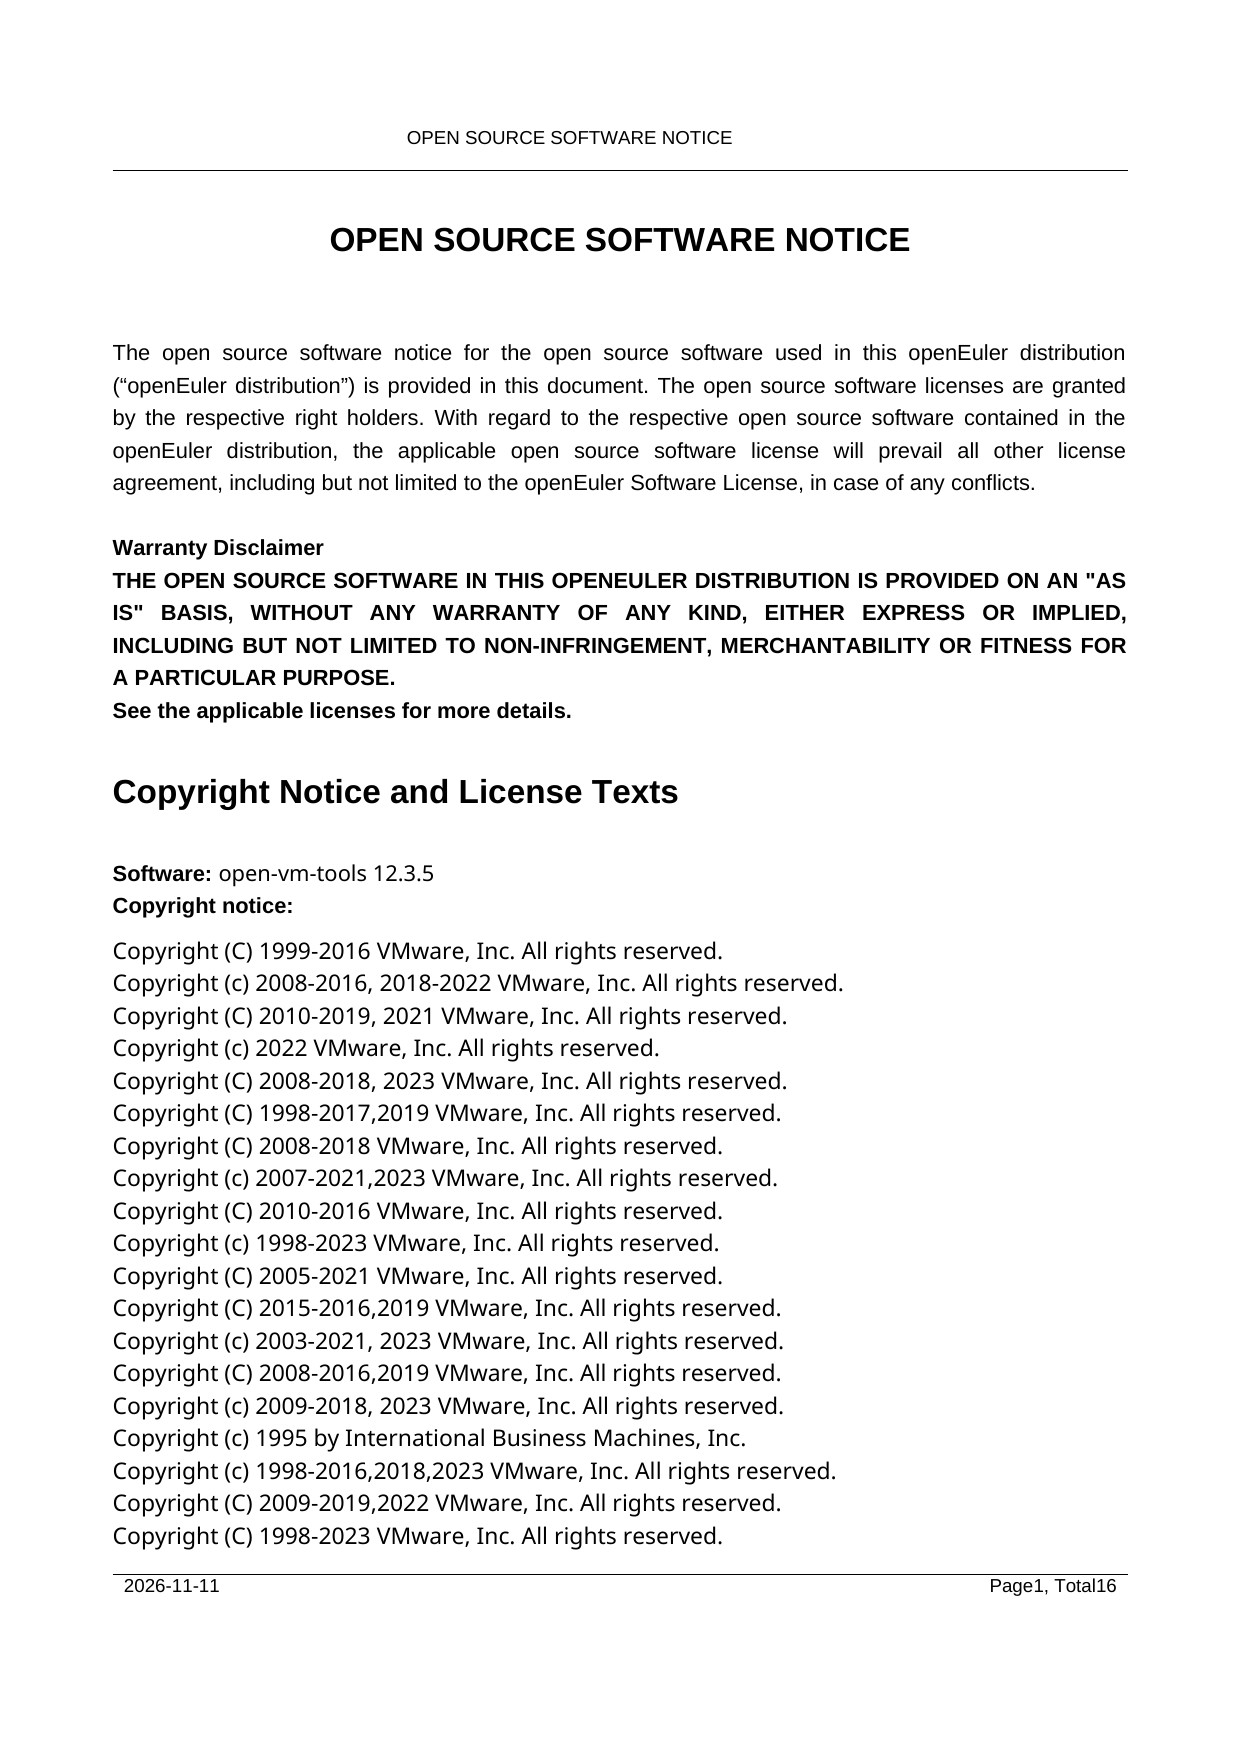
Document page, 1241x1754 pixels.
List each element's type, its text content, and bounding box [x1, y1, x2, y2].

text Warranty Disclaimer [112, 531, 1128, 564]
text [112, 934, 1128, 1551]
title Software: open-vm-tools 12.3.5 [112, 856, 1128, 889]
text Copyright Notice and License Texts [112, 759, 1128, 824]
text The open source software notice for the open source software used in this openEuler distribution (“openEuler distribution”) is provided in this document. The open source software licenses are granted by the respective right holders. With regard to the respective open source software contained in the openEuler distribution, the applicable open source software license will prevail all other license agreement, including but not limited to the openEuler Software License, in case of any conflicts. [112, 336, 1128, 499]
text OPEN SOURCE SOFTWARE NOTICE [112, 206, 1128, 271]
text THE OPEN SOURCE SOFTWARE IN THIS OPENEULER DISTRIBUTION IS PROVIDED ON AN "AS IS" BASIS, WITHOUT ANY WARRANTY OF ANY KIND, EITHER EXPRESS OR IMPLIED, INCLUDING BUT NOT LIMITED TO NON-INFRINGEMENT, MERCHANTABILITY OR FITNESS FOR A PARTICULAR PURPOSE. See the applicable licenses for more details. [112, 564, 1128, 726]
text Copyright notice: [112, 889, 1128, 921]
